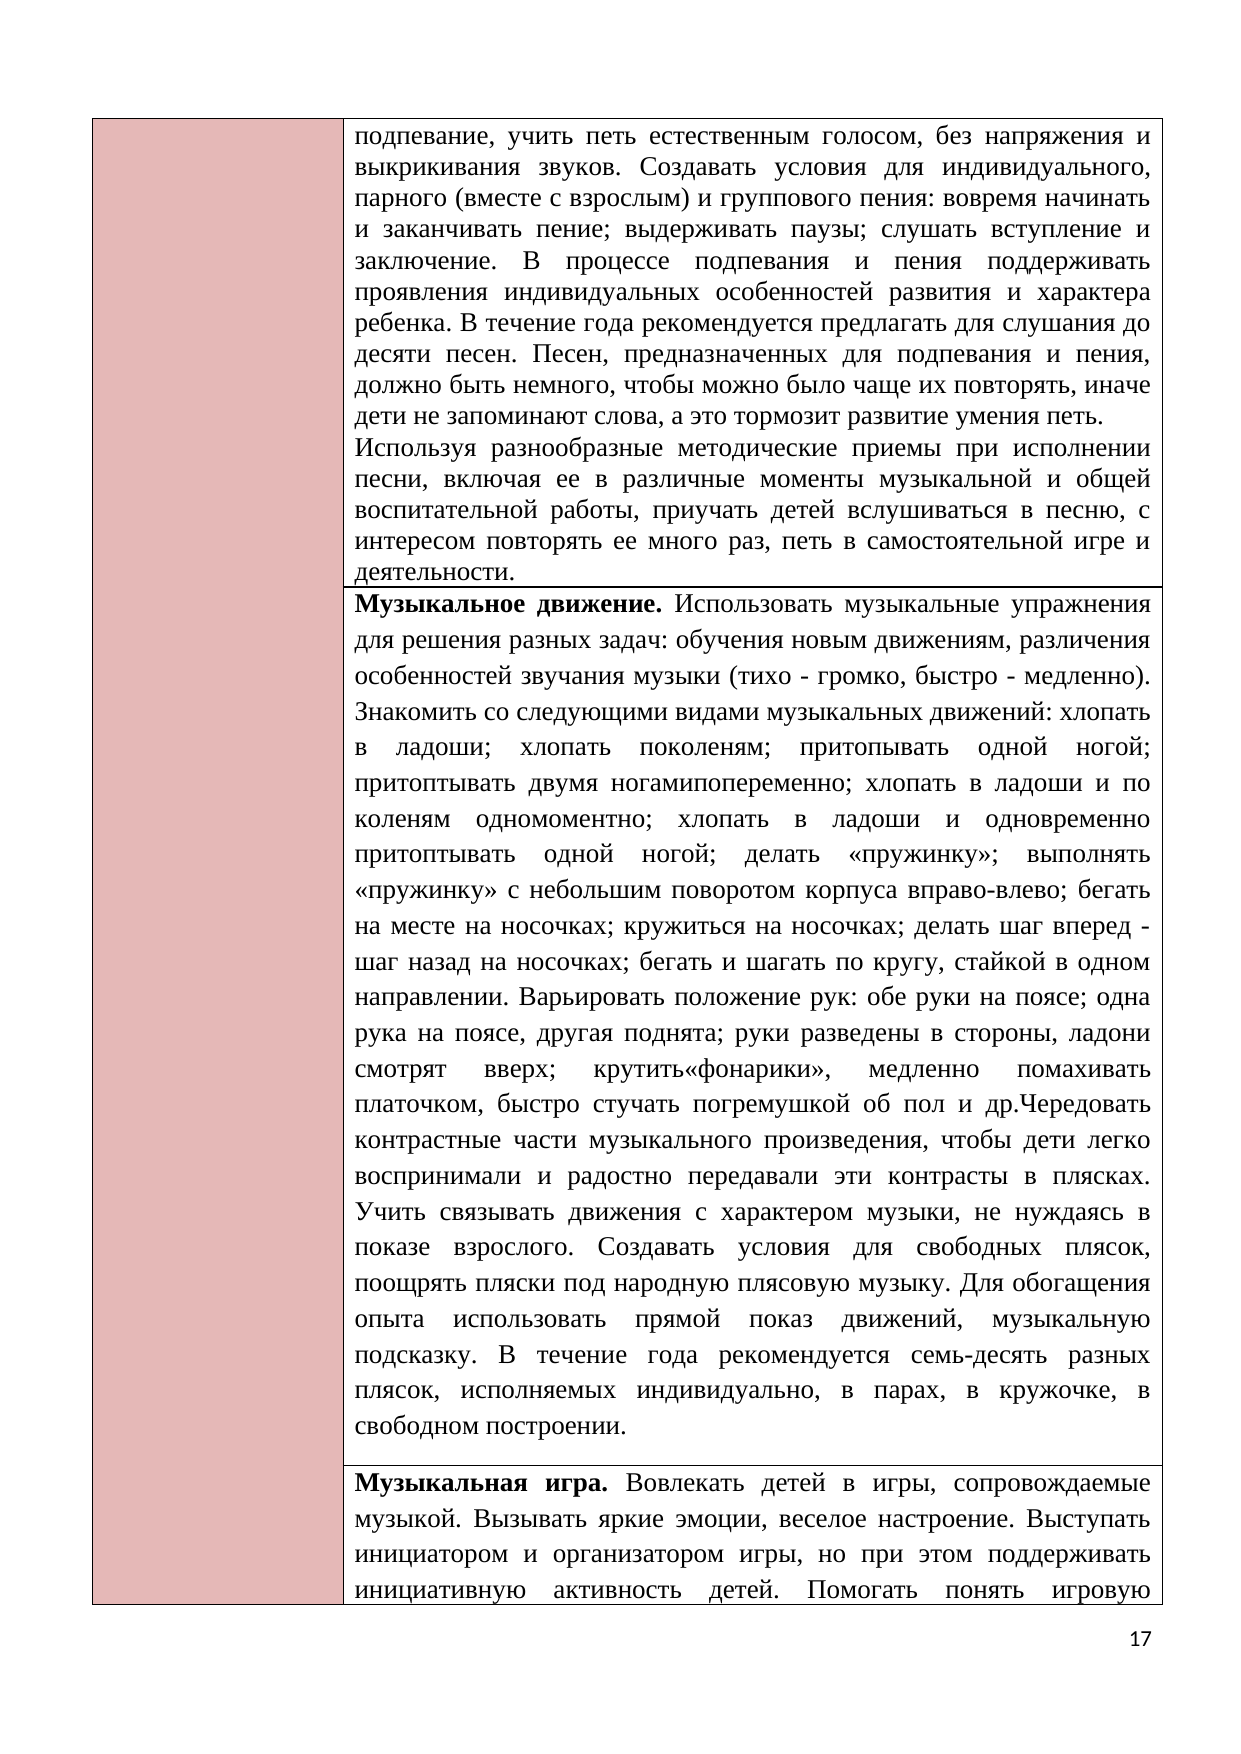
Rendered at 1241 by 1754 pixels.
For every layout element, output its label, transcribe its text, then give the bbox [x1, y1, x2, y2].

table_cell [344, 119, 1162, 586]
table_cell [344, 1466, 1162, 1604]
table_cell Музыкальное движение. Использовать музыкальные упражнения для решения разных задач: обучения новым движениям, различения особенностей звучания музыки (тихо - громко, быстро - медленно). Знакомить со следующими видами музыкальных движений: хлопать в ладоши; хлопать поколеням; притопывать одной ногой; притоптывать двумя ногамипопеременно; хлопать в ладоши и по коленям одномоментно; хлопать в ладоши и одновременно притоптывать одной ногой; делать «пружинку»; выполнять «пружинку» с небольшим поворотом корпуса вправо-влево; бегать на месте на носочках; кружиться на носочках; делать шаг вперед - шаг назад на носочках; бегать и шагать по кругу, стайкой в одном направлении. Варьировать положение рук: обе руки на поясе; одна рука на поясе, другая поднята; руки разведены в стороны, ладони смотрят вверх; крутить«фонарики», медленно помахивать платочком, быстро стучать погремушкой об пол и др.Чередовать контрастные части музыкального произведения, чтобы дети легко воспринимали и радостно передавали эти контрасты в плясках. Учить связывать движения с характером музыки, не нуждаясь в показе взрослого. Создавать условия для свободных плясок, поощрять пляски под народную плясовую музыку. Для обогащения опыта использовать прямой показ движений, музыкальную подсказку. В течение года рекомендуется семь-десять разных плясок, исполняемых индивидуально, в парах, в кружочке, в свободном построении. [344, 588, 1162, 1465]
